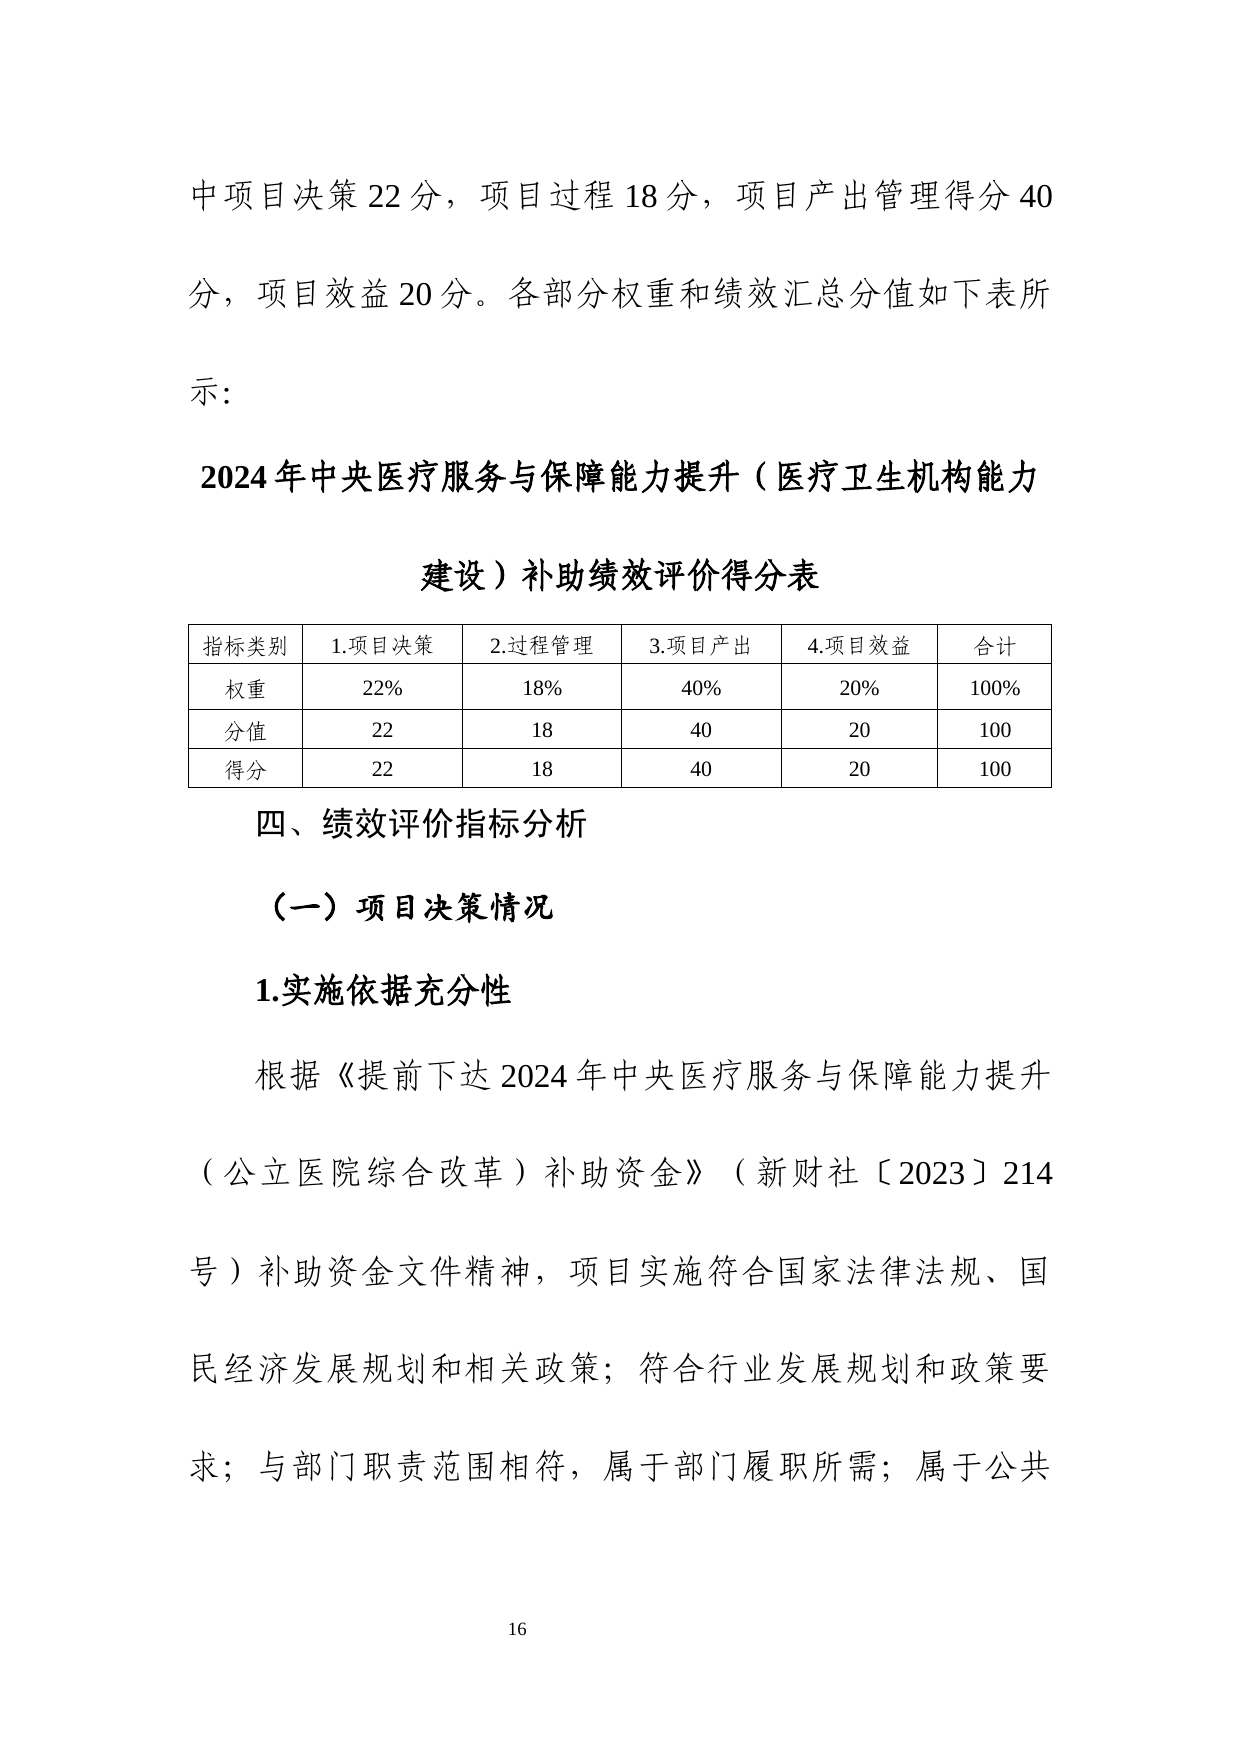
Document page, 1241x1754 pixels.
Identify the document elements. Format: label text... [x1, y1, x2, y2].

text 1.实施依据充分性 [187, 956, 1053, 1021]
table_cell 22 [303, 710, 462, 748]
table_cell 2.过程管理 [463, 625, 621, 663]
table_cell 40% [622, 664, 781, 709]
table_header 2024年中央医疗服务与保障能力提升（医疗卫生机构能力建设）补助绩效评价得分表 [188, 441, 1052, 624]
table_cell 4.项目效益 [782, 625, 937, 663]
subtitle 绩效评价指标分析 [187, 788, 1053, 853]
table_cell 3.项目产出 [622, 625, 781, 663]
table_cell 100 [938, 749, 1051, 787]
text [187, 1041, 1053, 1496]
table_cell 合计 [938, 625, 1051, 663]
table_cell 分值 [189, 710, 302, 748]
table_cell 22 [303, 749, 462, 787]
subtitle （一）项目决策情况 [187, 872, 1053, 937]
table_cell 得分 [189, 749, 302, 787]
table_cell 20 [782, 749, 937, 787]
table_cell 权重 [189, 664, 302, 709]
table_cell 100 [938, 710, 1051, 748]
table_cell 100% [938, 664, 1051, 709]
table_cell 18% [463, 664, 621, 709]
table_cell 40 [622, 749, 781, 787]
table_cell 20 [782, 710, 937, 748]
table_cell 指标类别 [189, 625, 302, 663]
table_cell 40 [622, 710, 781, 748]
table_cell 18 [463, 710, 621, 748]
table_cell 18 [463, 749, 621, 787]
table_cell 1.项目决策 [303, 625, 462, 663]
table_cell 22% [303, 664, 462, 709]
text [187, 162, 1053, 422]
table_cell 20% [782, 664, 937, 709]
